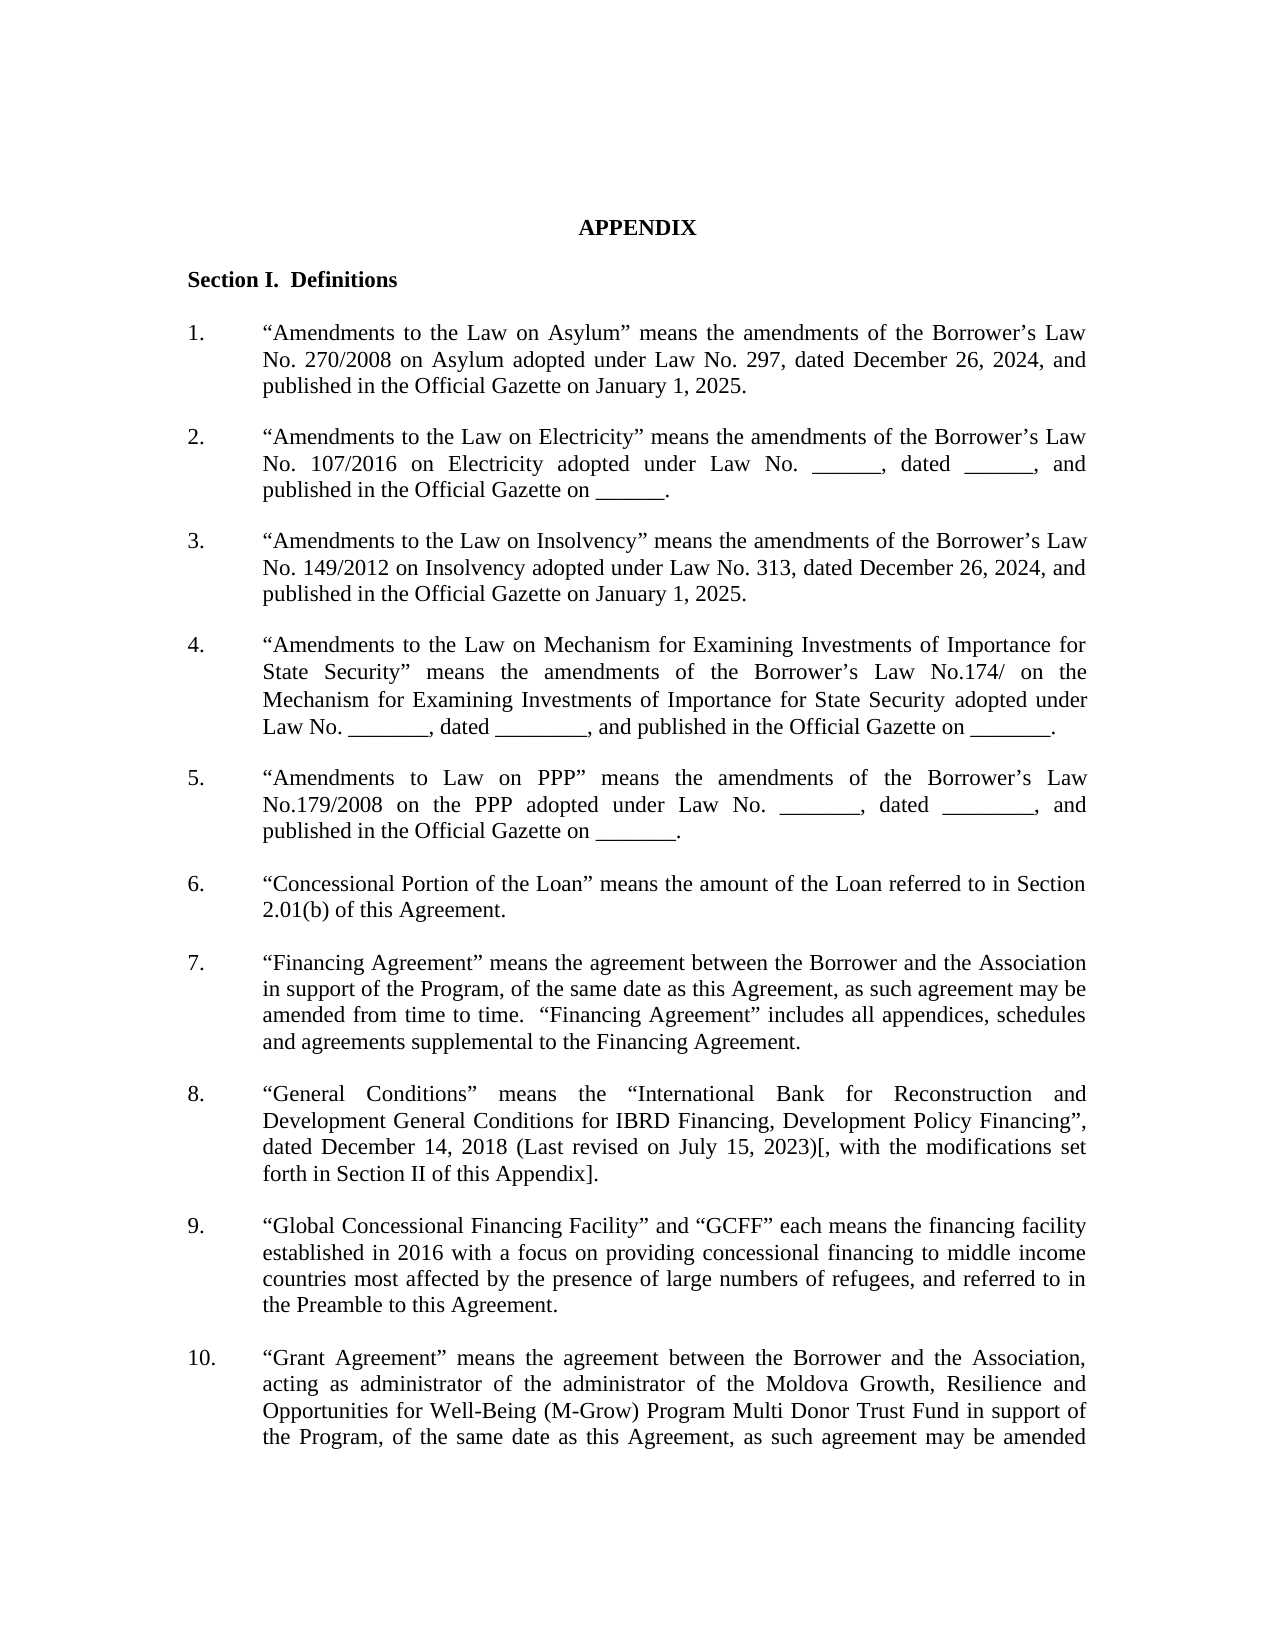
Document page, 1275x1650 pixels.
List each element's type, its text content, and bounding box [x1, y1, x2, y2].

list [187, 1344, 1087, 1449]
text APPENDIX [187, 214, 1087, 240]
list “Amendments to the Law on Insolvency” means the amendments of the Borrower’s Law No. 149/2012 on Insolvency adopted under Law No. 313, dated December 26, 2024, and published in the Official Gazette on January 1, 2025. [187, 527, 1087, 606]
list “Amendments to Law on PPP” means the amendments of the Borrower’s Law No.179/2008 on the PPP adopted under Law No. _______, dated ________, and published in the Official Gazette on _______. [187, 764, 1087, 843]
list “Concessional Portion of the Loan” means the amount of the Loan referred to in Section 2.01(b) of this Agreement. [187, 870, 1087, 922]
list “Amendments to the Law on Electricity” means the amendments of the Borrower’s Law No. 107/2016 on Electricity adopted under Law No. ______, dated ______, and published in the Official Gazette on ______. [187, 423, 1087, 502]
list “Amendments to the Law on Mechanism for Examining Investments of Importance for State Security” means the amendments of the Borrower’s Law No.174/ on the Mechanism for Examining Investments of Importance for State Security adopted under Law No. _______, dated ________, and published in the Official Gazette on _______. [187, 631, 1087, 739]
text Section I. Definitions [187, 267, 1087, 293]
list “Financing Agreement” means the agreement between the Borrower and the Association in support of the Program, of the same date as this Agreement, as such agreement may be amended from time to time. “Financing Agreement” includes all appendices, schedules and agreements supplemental to the Financing Agreement. [187, 949, 1087, 1054]
list “General Conditions” means the “International Bank for Reconstruction and Development General Conditions for IBRD Financing, Development Policy Financing”, dated December 14, 2018 (Last revised on July 15, 2023)[, with the modifications set forth in Section II of this Appendix]. [187, 1081, 1087, 1186]
list “Amendments to the Law on Asylum” means the amendments of the Borrower’s Law No. 270/2008 on Asylum adopted under Law No. 297, dated December 26, 2024, and published in the Official Gazette on January 1, 2025. [187, 319, 1087, 398]
list “Global Concessional Financing Facility” and “GCFF” each means the financing facility established in 2016 with a focus on providing concessional financing to middle income countries most affected by the presence of large numbers of refugees, and referred to in the Preamble to this Agreement. [187, 1212, 1087, 1318]
